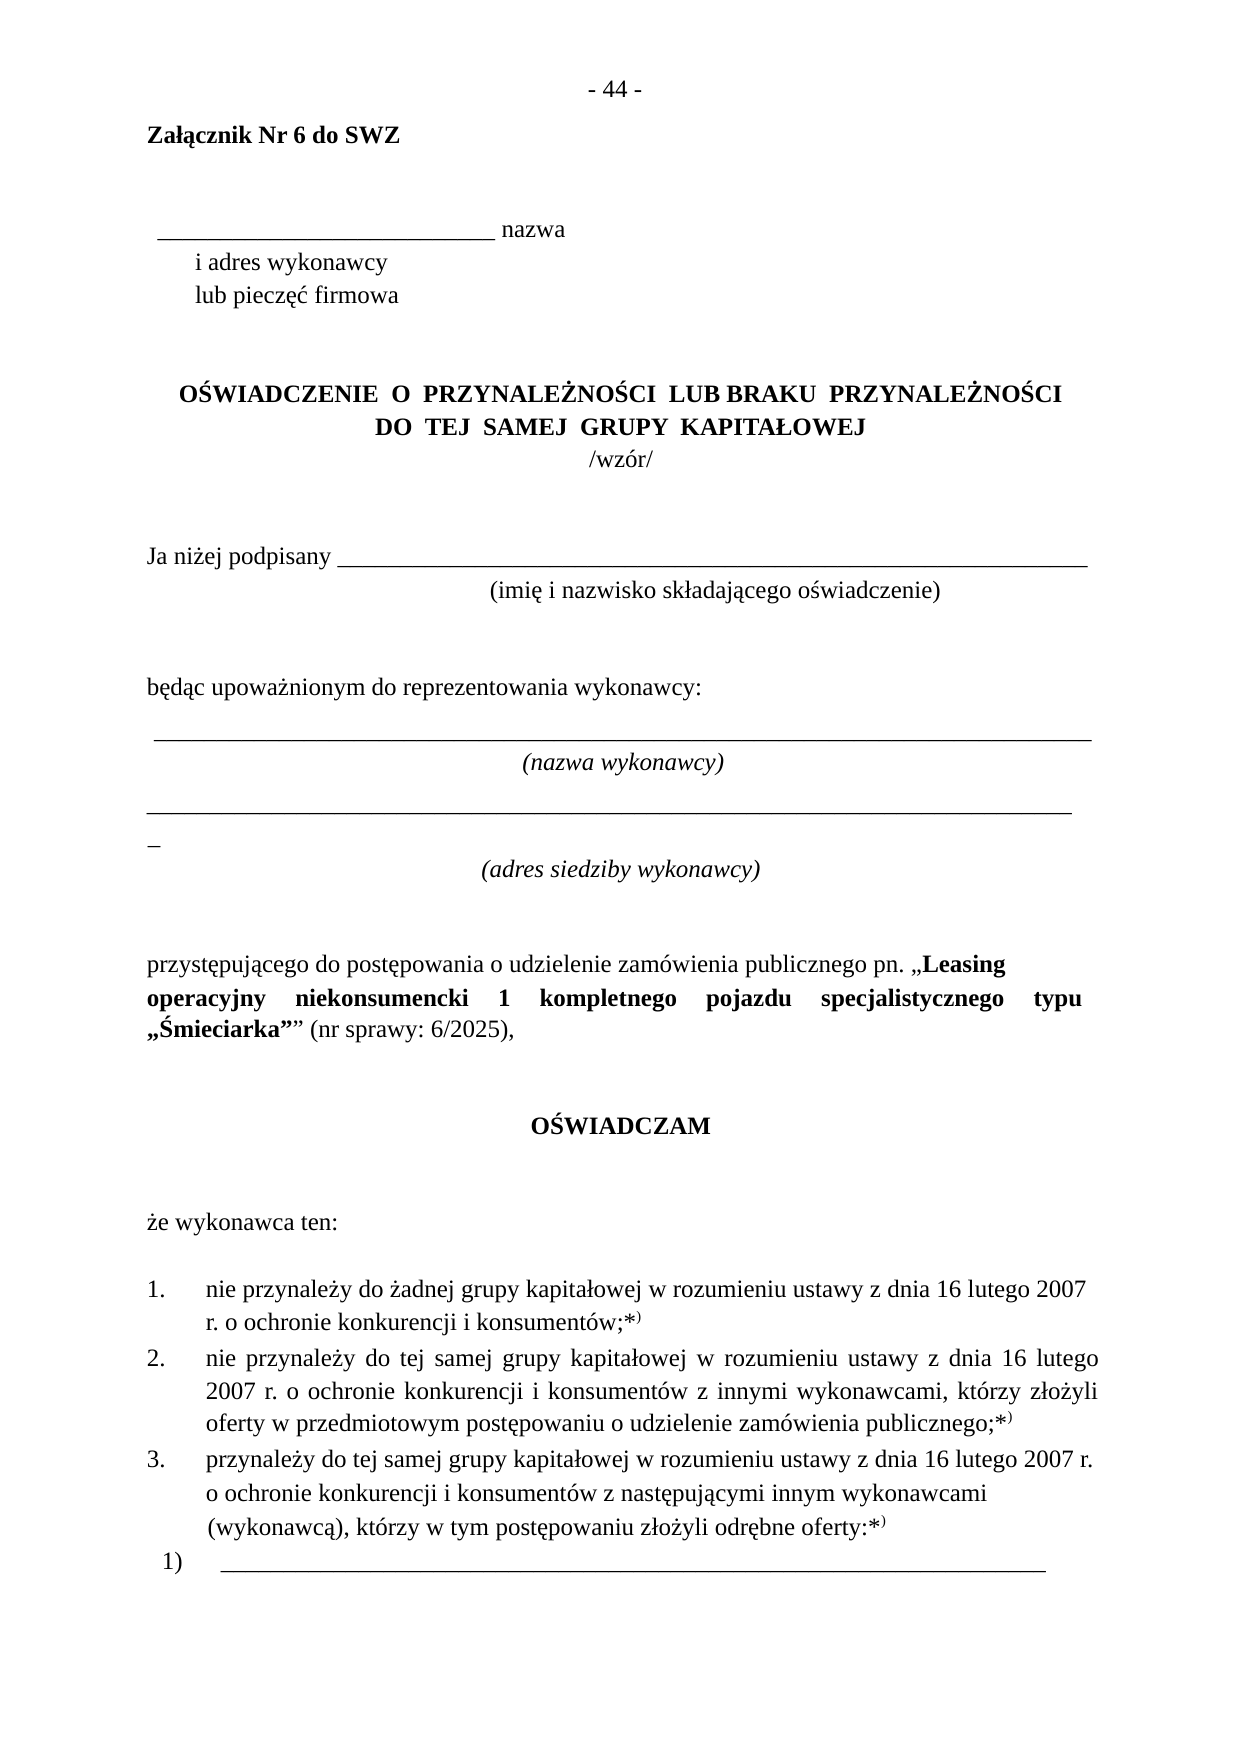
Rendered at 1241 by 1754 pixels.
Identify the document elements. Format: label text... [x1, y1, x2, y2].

list nie przynależy do tej samej grupy kapitałowej w rozumieniu ustawy z dnia 16 lutego 2007 r. o ochronie konkurencji i konsumentów z innymi wykonawcami, którzy złożyli oferty w przedmiotowym postępowaniu o udzielenie zamówienia publicznego;*) [147, 1343, 1099, 1437]
text DO TEJ SAMEJ GRUPY KAPITAŁOWEJ [146, 412, 1096, 440]
list przynależy do tej samej grupy kapitałowej w rozumieniu ustawy z dnia 16 lutego 2007 r. [147, 1444, 1099, 1473]
text ___________________________________________________________________________ [147, 788, 1082, 849]
text (wykonawcą), którzy w tym postępowaniu złożyli odrębne oferty:*) [207, 1512, 1082, 1541]
text operacyjny niekonsumencki 1 kompletnego pojazdu specjalistycznego typu „Śmieciarka”” (nr sprawy: 6/2025), [147, 983, 1083, 1042]
text Ja niżej podpisany ____________________________________________________________ [147, 541, 1099, 570]
text OŚWIADCZENIE O PRZYNALEŻNOŚCI LUB BRAKU PRZYNALEŻNOŚCI [146, 379, 1096, 408]
text o ochronie konkurencji i konsumentów z następującymi innym wykonawcami [206, 1478, 1082, 1507]
text ___________________________ nazwa i adres wykonawcy [157, 214, 565, 275]
text (imię i nazwisko składającego oświadczenie) [489, 575, 1082, 603]
text przystępującego do postępowania o udzielenie zamówienia publicznego pn. „Leasing [147, 949, 1099, 978]
text że wykonawca ten: [147, 1207, 1082, 1236]
text Załącznik Nr 6 do SWZ [147, 120, 1083, 148]
text lub pieczęć firmowa [195, 280, 1082, 309]
text /wzór/ [147, 444, 1095, 473]
text (adres siedziby wykonawcy) [147, 854, 1095, 883]
text będąc upoważnionym do reprezentowania wykonawcy: [147, 672, 1082, 701]
text r. o ochronie konkurencji i konsumentów;*) [206, 1307, 1082, 1336]
text ___________________________________________________________________________ (nazwa wykonawcy) [147, 715, 1098, 775]
text OŚWIADCZAM [146, 1111, 1096, 1139]
list nie przynależy do żadnej grupy kapitałowej w rozumieniu ustawy z dnia 16 lutego 2007 [147, 1274, 1099, 1302]
list __________________________________________________________________ [162, 1546, 1095, 1574]
